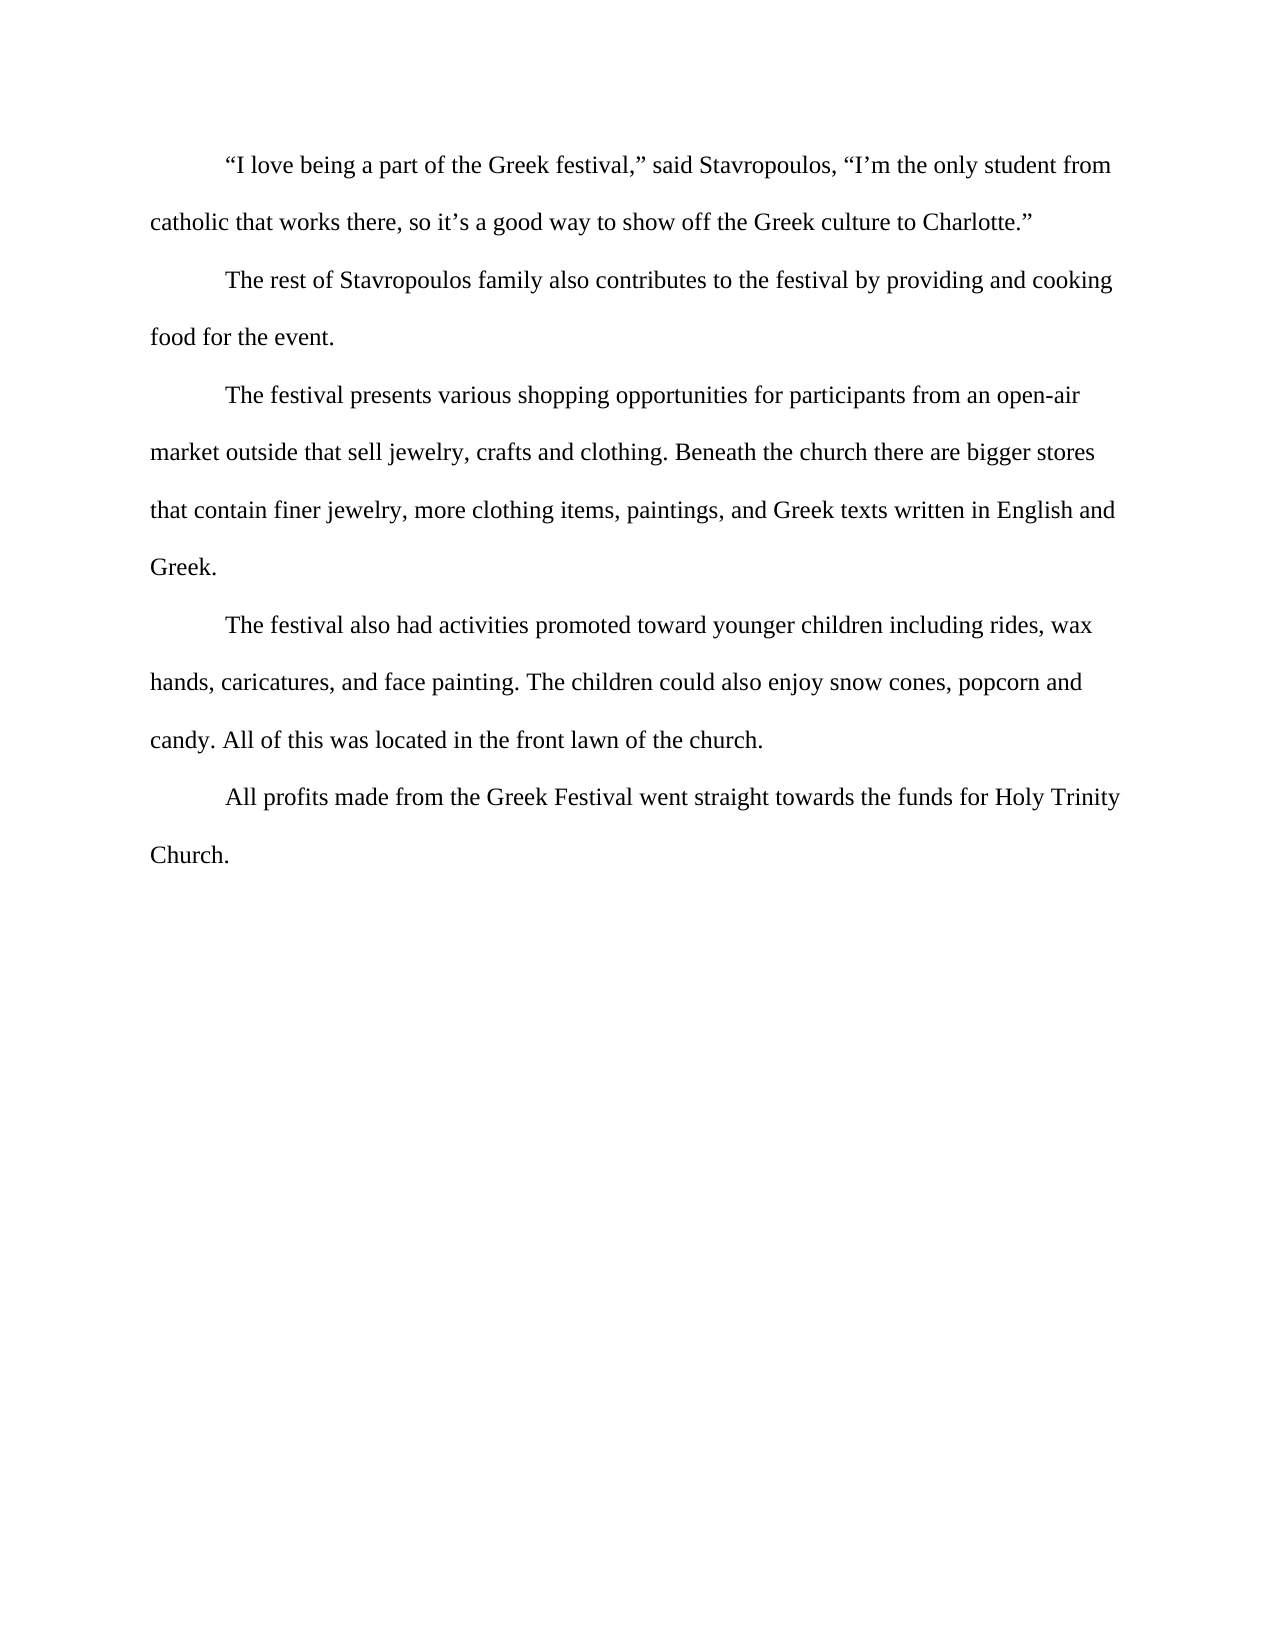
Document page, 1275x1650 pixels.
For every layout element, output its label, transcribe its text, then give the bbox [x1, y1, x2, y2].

text “I love being a part of the Greek festival,” said Stavropoulos, “I’m the only student from catholic that works there, so it’s a good way to show off the Greek culture to Charlotte.” [150, 150, 1125, 236]
text The festival also had activities promoted toward younger children including rides, wax hands, caricatures, and face painting. The children could also enjoy snow cones, popcorn and candy. All of this was located in the front lawn of the church. [150, 610, 1125, 754]
text All profits made from the Greek Festival went straight towards the funds for Holy Trinity Church. [150, 782, 1125, 869]
text The festival presents various shopping opportunities for participants from an open-air market outside that sell jewelry, crafts and clothing. Beneath the church there are bigger stores that contain finer jewelry, more clothing items, paintings, and Greek texts written in English and Greek. [150, 380, 1125, 581]
text The rest of Stavropoulos family also contributes to the festival by providing and cooking food for the event. [150, 265, 1125, 351]
